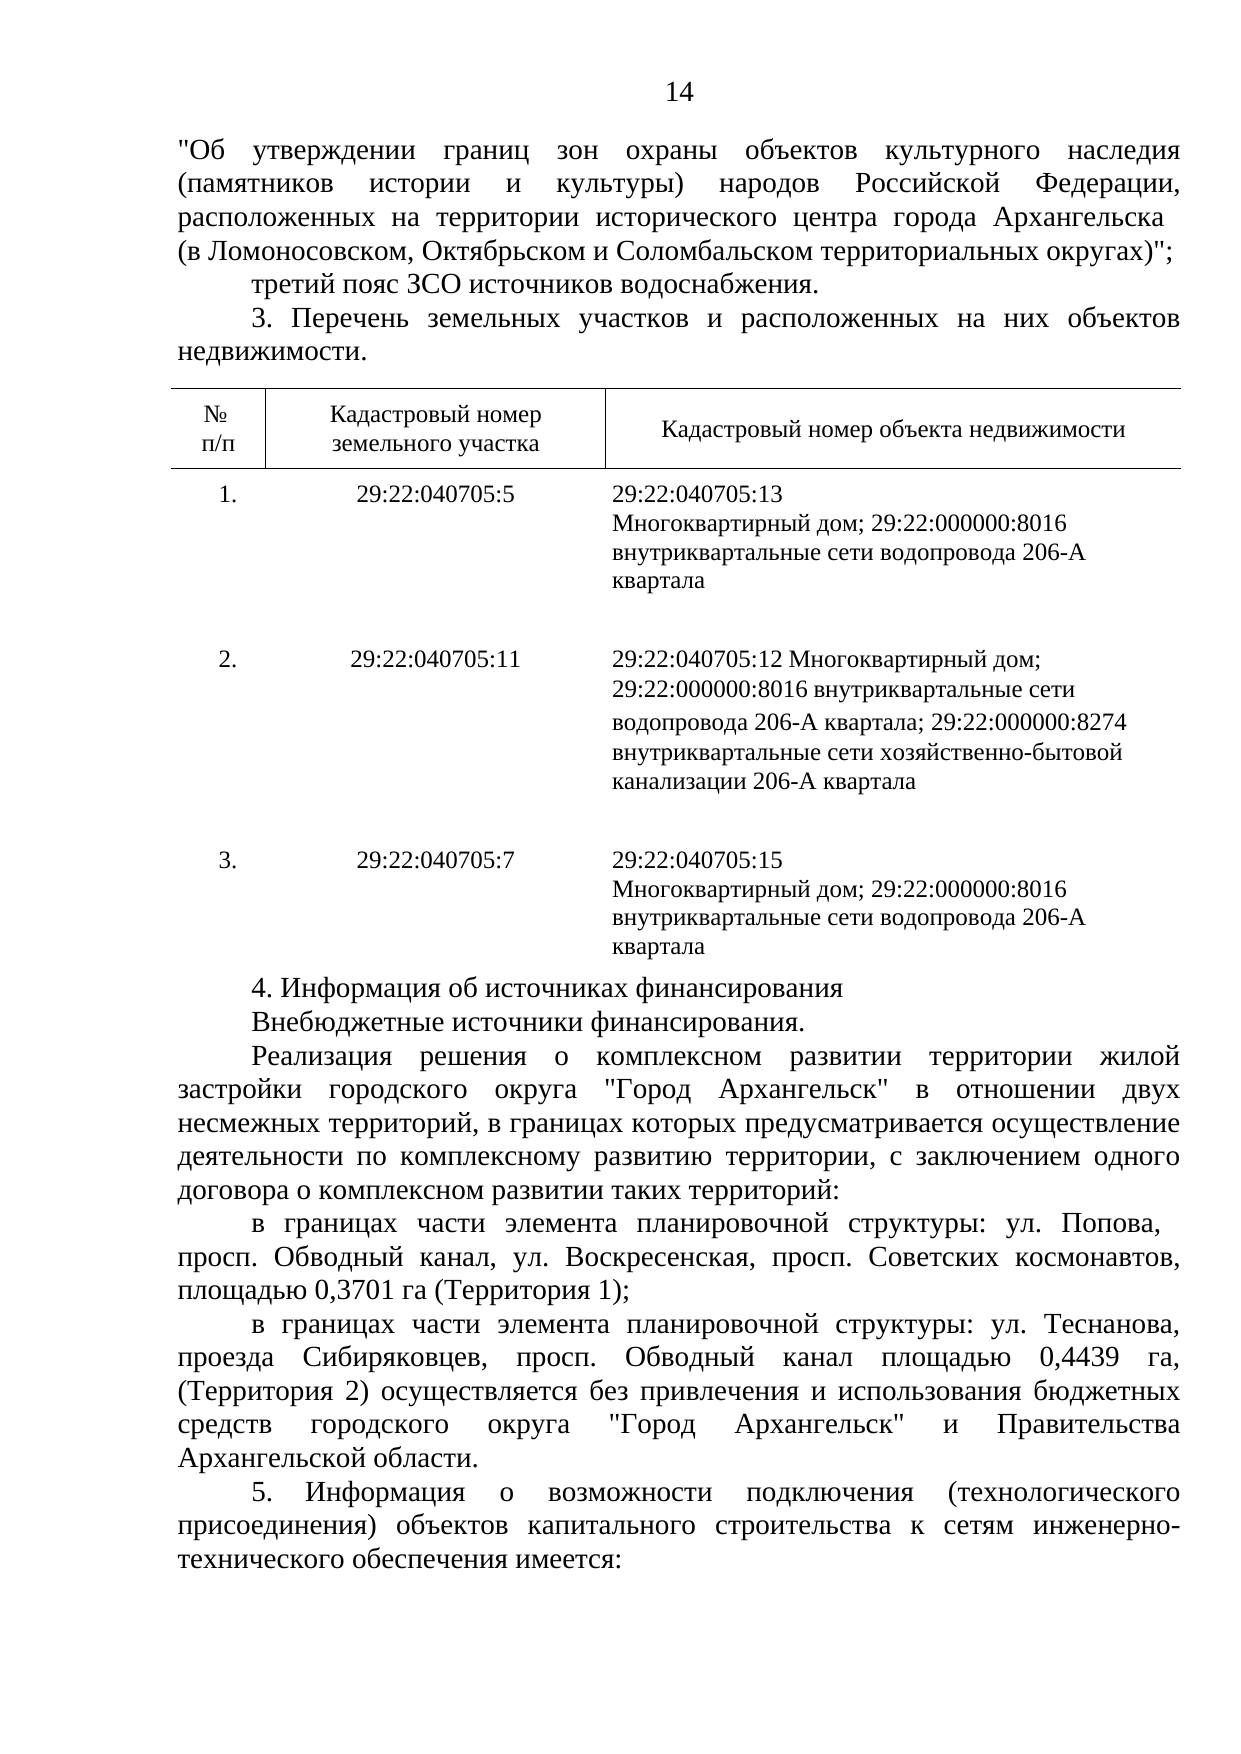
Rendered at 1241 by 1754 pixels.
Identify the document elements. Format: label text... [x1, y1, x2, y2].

table_cell 29:22:040705:12 Многоквартирный дом; 29:22:000000:8016 внутриквартальные сети водопровода 206-А квартала; 29:22:000000:8274 внутриквартальные сети хозяйственно-бытовой канализации 206-А квартала [605, 634, 1181, 834]
table_cell 29:22:040705:5 [266, 469, 605, 633]
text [177, 132, 1181, 266]
table_cell 29:22:040705:13 Многоквартирный дом; 29:22:000000:8016 внутриквартальные сети водопровода 206-А квартала [605, 469, 1181, 633]
table_header Кадастровый номер земельного участка [266, 389, 605, 467]
table_cell 29:22:040705:15 Многоквартирный дом; 29:22:000000:8016 внутриквартальные сети водопровода 206-А квартала [605, 834, 1181, 971]
text 5. Информация о возможности подключения (технологического присоединения) объектов капитального строительства к сетям инженерно-технического обеспечения имеется: [177, 1474, 1181, 1574]
table_header № п/п [171, 389, 265, 467]
table_cell [171, 834, 266, 971]
table_cell [171, 469, 266, 633]
text 3. Перечень земельных участков и расположенных на них объектов недвижимости. [177, 300, 1181, 367]
text Реализация решения о комплексном развитии территории жилой застройки городского округа "Город Архангельск" в отношении двух несмежных территорий, в границах которых предусматривается осуществление деятельности по комплексному развитию территории, с заключением одного договора о комплексном развитии таких территорий: [177, 1038, 1181, 1205]
table_cell [171, 634, 266, 834]
text третий пояс ЗСО источников водоснабжения. [177, 266, 1181, 300]
text 4. Информация об источниках финансирования [177, 971, 1181, 1004]
table_header Кадастровый номер объекта недвижимости [606, 389, 1181, 467]
text в границах части элемента планировочной структуры: ул. Попова, просп. Обводный канал, ул. Воскресенская, просп. Советских космонавтов, площадью 0,3701 га (Территория 1); [177, 1205, 1181, 1306]
text Внебюджетные источники финансирования. [177, 1004, 1181, 1038]
table_cell 29:22:040705:11 [266, 634, 605, 834]
table_cell 29:22:040705:7 [266, 834, 605, 971]
text в границах части элемента планировочной структуры: ул. Теснанова, проезда Сибиряковцев, просп. Обводный канал площадью 0,4439 га, (Территория 2) осуществляется без привлечения и использования бюджетных средств городского округа "Город Архангельск" и Правительства Архангельской области. [177, 1306, 1181, 1474]
